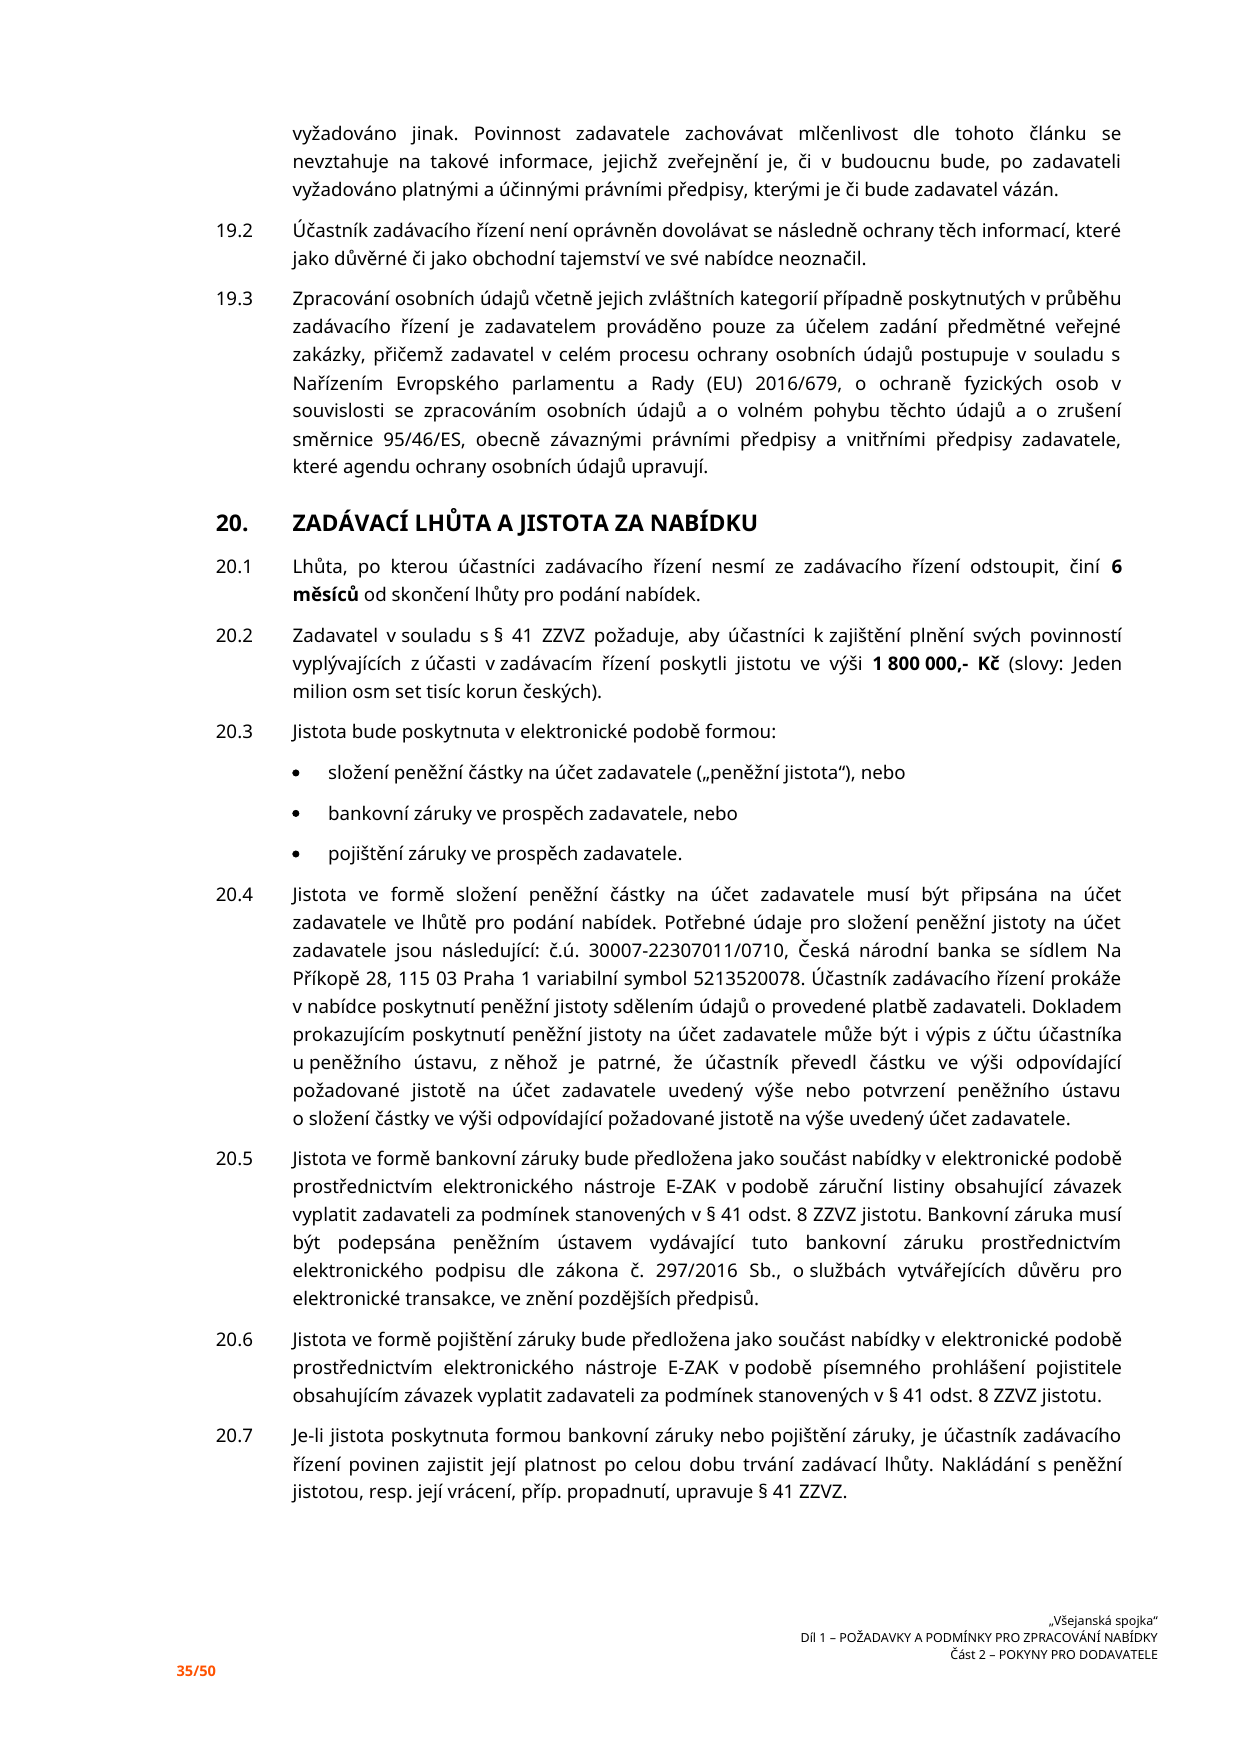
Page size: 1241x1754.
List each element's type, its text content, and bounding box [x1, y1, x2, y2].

text pojištění záruky ve prospěch zadavatele. [292, 840, 1122, 866]
text Je-li jistota poskytnuta formou bankovní záruky nebo pojištění záruky, je účastník zadávacího řízení povinen zajistit její platnost po celou dobu trvání zadávací lhůty. Nakládání s peněžní jistotou, resp. její vrácení, příp. propadnutí, upravuje § 41 ZZVZ. [216, 1423, 1122, 1504]
text Zpracování osobních údajů včetně jejich zvláštních kategorií případně poskytnutých v průběhu zadávacího řízení je zadavatelem prováděno pouze za účelem zadání předmětné veřejné zakázky, přičemž zadavatel v celém procesu ochrany osobních údajů postupuje v souladu s Nařízením Evropského parlamentu a Rady (EU) 2016/679, o ochraně fyzických osob v souvislosti se zpracováním osobních údajů a o volném pohybu těchto údajů a o zrušení směrnice 95/46/ES, obecně závaznými právními předpisy a vnitřními předpisy zadavatele, které agendu ochrany osobních údajů upravují. [216, 286, 1122, 479]
text Lhůta, po kterou účastníci zadávacího řízení nesmí ze zadávacího řízení odstoupit, činí 6 měsíců od skončení lhůty pro podání nabídek. [216, 554, 1122, 607]
text Zadavatel v souladu s § 41 ZZVZ požaduje, aby účastníci k zajištění plnění svých povinností vyplývajících z účasti v zadávacím řízení poskytli jistotu ve výši 1 800 000,- Kč (slovy: Jeden milion osm set tisíc korun českých). [216, 622, 1122, 704]
text Jistota bude poskytnuta v elektronické podobě formou: [216, 719, 1122, 744]
text složení peněžní částky na účet zadavatele („peněžní jistota“), nebo [292, 759, 1122, 785]
text Účastník zadávacího řízení není oprávněn dovolávat se následně ochrany těch informací, které jako důvěrné či jako obchodní tajemství ve své nabídce neoznačil. [216, 217, 1122, 271]
text Jistota ve formě složení peněžní částky na účet zadavatele musí být připsána na účet zadavatele ve lhůtě pro podání nabídek. Potřebné údaje pro složení peněžní jistoty na účet zadavatele jsou následující: č.ú. 30007-22307011/0710, Česká národní banka se sídlem Na Příkopě 28, 115 03 Praha 1 variabilní symbol 5213520078. Účastník zadávacího řízení prokáže v nabídce poskytnutí peněžní jistoty sdělením údajů o provedené platbě zadavateli. Dokladem prokazujícím poskytnutí peněžní jistoty na účet zadavatele může být i výpis z účtu účastníka u peněžního ústavu, z něhož je patrné, že účastník převedl částku ve výši odpovídající požadované jistotě na účet zadavatele uvedený výše nebo potvrzení peněžního ústavu o složení částky ve výši odpovídající požadované jistotě na výše uvedený účet zadavatele. [216, 881, 1122, 1131]
text Jistota ve formě bankovní záruky bude předložena jako součást nabídky v elektronické podobě prostřednictvím elektronického nástroje E-ZAK v podobě záruční listiny obsahující závazek vyplatit zadavateli za podmínek stanovených v § 41 odst. 8 ZZVZ jistotu. Bankovní záruka musí být podepsána peněžním ústavem vydávající tuto bankovní záruku prostřednictvím elektronického podpisu dle zákona č. 297/2016 Sb., o službách vytvářejících důvěru pro elektronické transakce, ve znění pozdějších předpisů. [216, 1146, 1122, 1311]
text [216, 121, 1122, 202]
text ZADÁVACÍ LHŮTA A JISTOTA ZA NABÍDKU [216, 507, 1122, 538]
text bankovní záruky ve prospěch zadavatele, nebo [292, 800, 1122, 825]
text Jistota ve formě pojištění záruky bude předložena jako součást nabídky v elektronické podobě prostřednictvím elektronického nástroje E-ZAK v podobě písemného prohlášení pojistitele obsahujícím závazek vyplatit zadavateli za podmínek stanovených v § 41 odst. 8 ZZVZ jistotu. [216, 1326, 1122, 1408]
